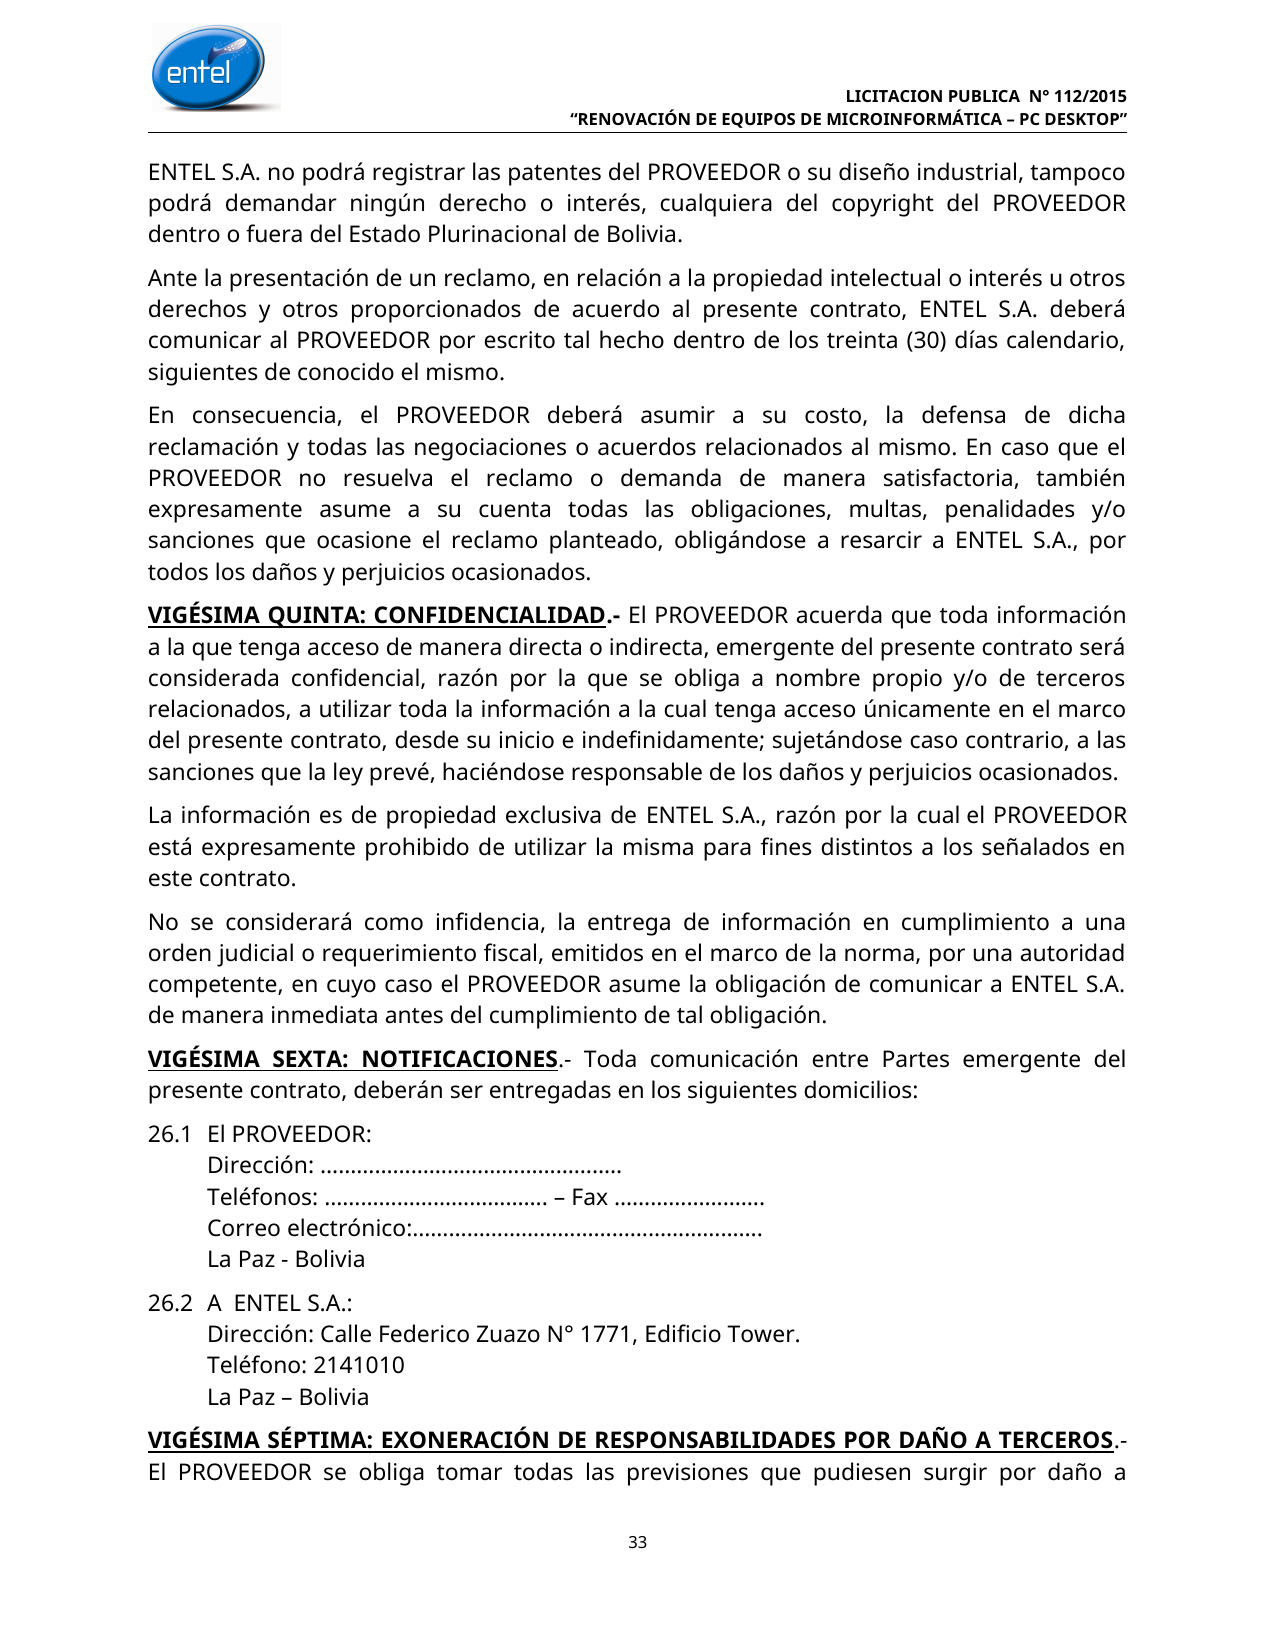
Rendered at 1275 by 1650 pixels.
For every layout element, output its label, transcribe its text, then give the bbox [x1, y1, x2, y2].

text 26.1 El PROVEEDOR: [148, 1118, 1127, 1149]
text En consecuencia, el PROVEEDOR deberá asumir a su costo, la defensa de dicha reclamación y todas las negociaciones o acuerdos relacionados al mismo. En caso que el PROVEEDOR no resuelva el reclamo o demanda de manera satisfactoria, también expresamente asume a su cuenta todas las obligaciones, multas, penalidades y/o sanciones que ocasione el reclamo planteado, obligándose a resarcir a ENTEL S.A., por todos los daños y perjuicios ocasionados. [148, 399, 1127, 587]
text La Paz – Bolivia [207, 1381, 1127, 1412]
text Teléfonos: ………………………………. – Fax ……………………. [207, 1181, 1127, 1212]
text Dirección: Calle Federico Zuazo N° 1771, Edificio Tower. [207, 1318, 1127, 1349]
text Teléfono: 2141010 [207, 1349, 1127, 1381]
text La información es de propiedad exclusiva de ENTEL S.A., razón por la cual el PROVEEDOR está expresamente prohibido de utilizar la misma para fines distintos a los señalados en este contrato. [148, 799, 1127, 893]
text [148, 1424, 1127, 1487]
text VIGÉSIMA QUINTA: CONFIDENCIALIDAD.- El PROVEEDOR acuerda que toda información a la que tenga acceso de manera directa o indirecta, emergente del presente contrato será considerada confidencial, razón por la que se obliga a nombre propio y/o de terceros relacionados, a utilizar toda la información a la cual tenga acceso únicamente en el marco del presente contrato, desde su inicio e indefinidamente; sujetándose caso contrario, a las sanciones que la ley prevé, haciéndose responsable de los daños y perjuicios ocasionados. [148, 599, 1127, 787]
picture [151, 23, 282, 112]
text No se considerará como infidencia, la entrega de información en cumplimiento a una orden judicial o requerimiento fiscal, emitidos en el marco de la norma, por una autoridad competente, en cuyo caso el PROVEEDOR asume la obligación de comunicar a ENTEL S.A. de manera inmediata antes del cumplimiento de tal obligación. [148, 906, 1127, 1031]
text ENTEL S.A. no podrá registrar las patentes del PROVEEDOR o su diseño industrial, tampoco podrá demandar ningún derecho o interés, cualquiera del copyright del PROVEEDOR dentro o fuera del Estado Plurinacional de Bolivia. [148, 156, 1127, 249]
text Correo electrónico:…………………………………………………. [207, 1212, 1127, 1243]
text Dirección: ………………………………………….. [207, 1149, 1127, 1181]
text La Paz - Bolivia [207, 1243, 1127, 1274]
text 26.2 A ENTEL S.A.: [148, 1287, 1127, 1318]
text Ante la presentación de un reclamo, en relación a la propiedad intelectual o interés u otros derechos y otros proporcionados de acuerdo al presente contrato, ENTEL S.A. deberá comunicar al PROVEEDOR por escrito tal hecho dentro de los treinta (30) días calendario, siguientes de conocido el mismo. [148, 262, 1127, 387]
text VIGÉSIMA SEXTA: NOTIFICACIONES.- Toda comunicación entre Partes emergente del presente contrato, deberán ser entregadas en los siguientes domicilios: [148, 1043, 1127, 1106]
